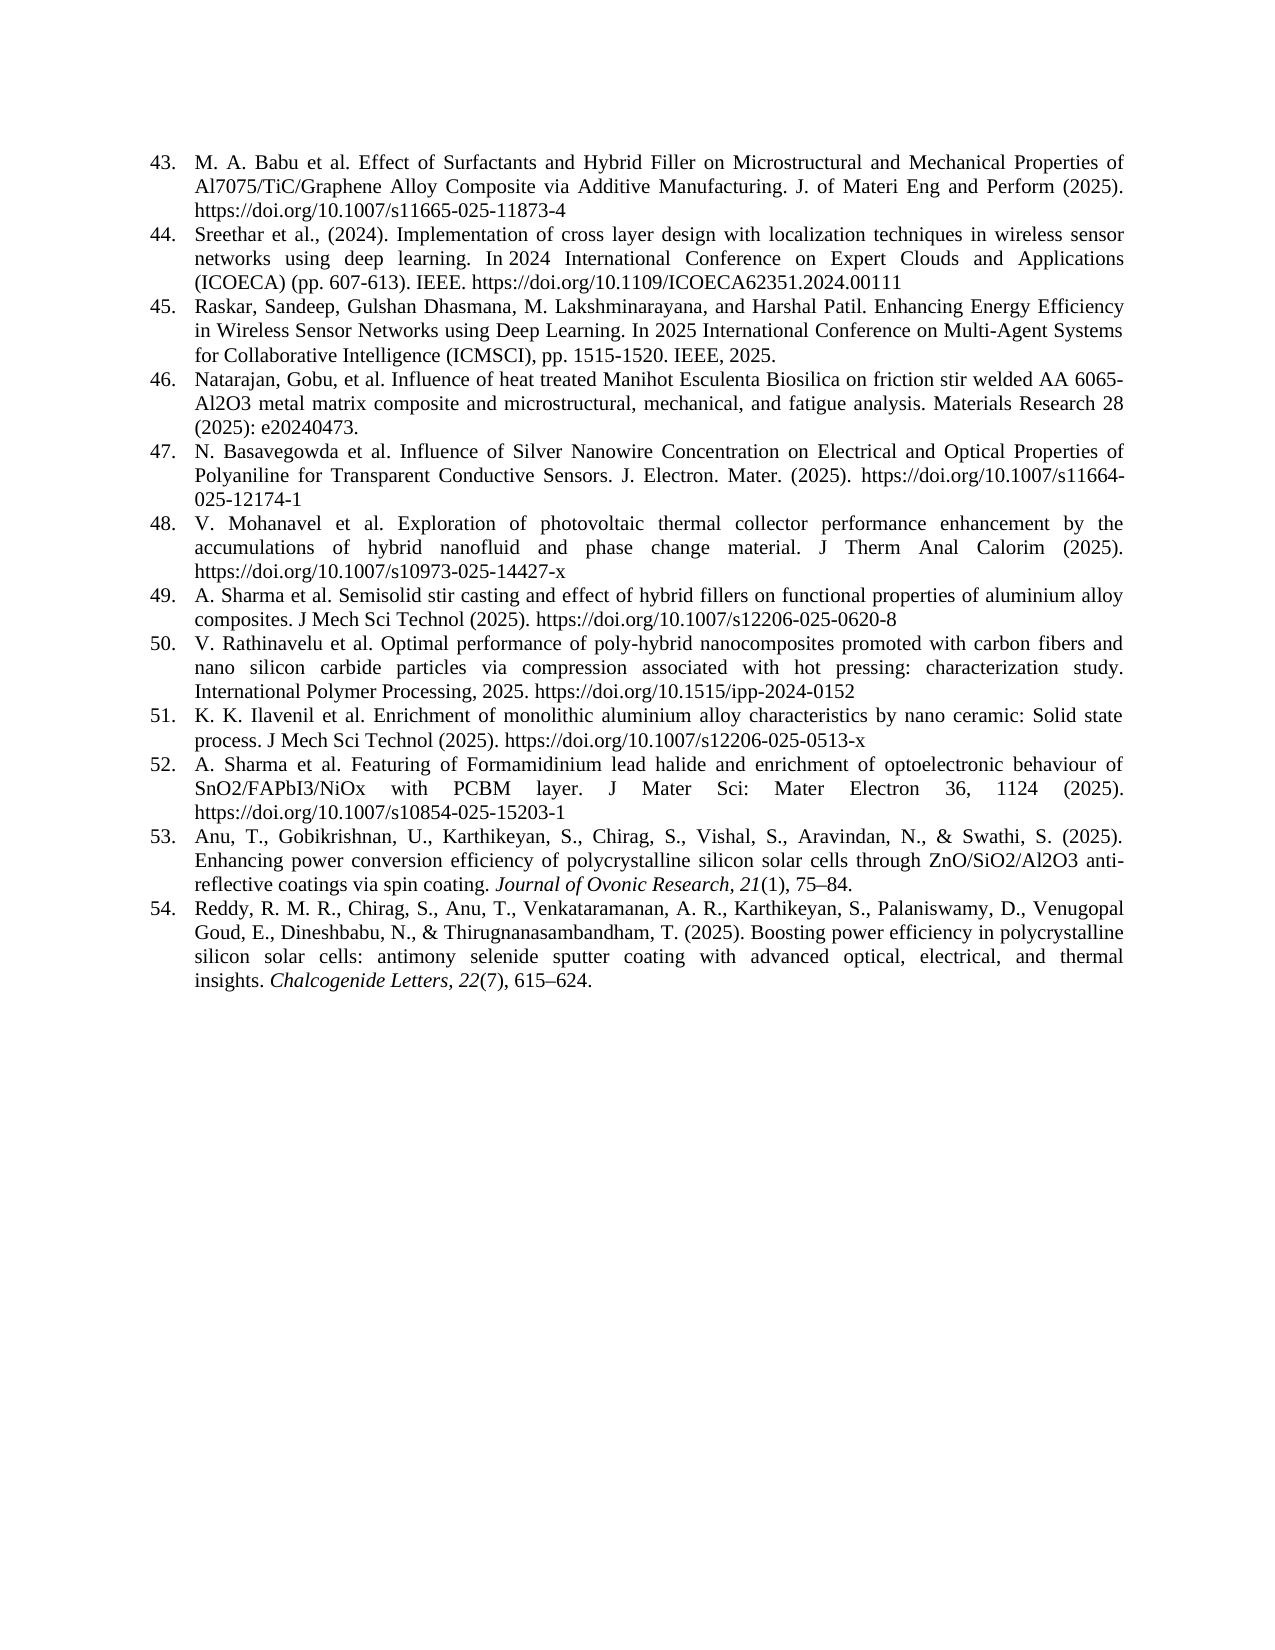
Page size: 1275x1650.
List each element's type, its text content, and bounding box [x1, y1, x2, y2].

text V. Rathinavelu et al. Optimal performance of poly-hybrid nanocomposites promoted with carbon fibers and nano silicon carbide particles via compression associated with hot pressing: characterization study. International Polymer Processing, 2025. https://doi.org/10.1515/ipp-2024-0152 [150, 631, 1125, 703]
text N. Basavegowda et al. Influence of Silver Nanowire Concentration on Electrical and Optical Properties of Polyaniline for Transparent Conductive Sensors. J. Electron. Mater. (2025). https://doi.org/10.1007/s11664-025-12174-1 [150, 439, 1125, 511]
text Reddy, R. M. R., Chirag, S., Anu, T., Venkataramanan, A. R., Karthikeyan, S., Palaniswamy, D., Venugopal Goud, E., Dineshbabu, N., & Thirugnanasambandham, T. (2025). Boosting power efficiency in polycrystalline silicon solar cells: antimony selenide sputter coating with advanced optical, electrical, and thermal insights. Chalcogenide Letters, 22(7), 615–624. [150, 896, 1125, 992]
text A. Sharma et al. Featuring of Formamidinium lead halide and enrichment of optoelectronic behaviour of SnO2/FAPbI3/NiOx with PCBM layer. J Mater Sci: Mater Electron 36, 1124 (2025). https://doi.org/10.1007/s10854-025-15203-1 [150, 752, 1125, 824]
text A. Sharma et al. Semisolid stir casting and effect of hybrid fillers on functional properties of aluminium alloy composites. J Mech Sci Technol (2025). https://doi.org/10.1007/s12206-025-0620-8 [150, 583, 1125, 631]
text V. Mohanavel et al. Exploration of photovoltaic thermal collector performance enhancement by the accumulations of hybrid nanofluid and phase change material. J Therm Anal Calorim (2025). https://doi.org/10.1007/s10973-025-14427-x [150, 511, 1125, 583]
text Raskar, Sandeep, Gulshan Dhasmana, M. Lakshminarayana, and Harshal Patil. Enhancing Energy Efficiency in Wireless Sensor Networks using Deep Learning. In 2025 International Conference on Multi-Agent Systems for Collaborative Intelligence (ICMSCI), pp. 1515-1520. IEEE, 2025. [150, 294, 1125, 367]
text Natarajan, Gobu, et al. Influence of heat treated Manihot Esculenta Biosilica on friction stir welded AA 6065-Al2O3 metal matrix composite and microstructural, mechanical, and fatigue analysis. Materials Research 28 (2025): e20240473. [150, 367, 1125, 439]
text Sreethar et al., (2024). Implementation of cross layer design with localization techniques in wireless sensor networks using deep learning. In 2024 International Conference on Expert Clouds and Applications (ICOECA) (pp. 607-613). IEEE. https://doi.org/10.1109/ICOECA62351.2024.00111 [150, 222, 1125, 294]
text K. K. Ilavenil et al. Enrichment of monolithic aluminium alloy characteristics by nano ceramic: Solid state process. J Mech Sci Technol (2025). https://doi.org/10.1007/s12206-025-0513-x [150, 703, 1125, 752]
text Anu, T., Gobikrishnan, U., Karthikeyan, S., Chirag, S., Vishal, S., Aravindan, N., & Swathi, S. (2025). Enhancing power conversion efficiency of polycrystalline silicon solar cells through ZnO/SiO2/Al2O3 anti-reflective coatings via spin coating. Journal of Ovonic Research, 21(1), 75–84. [150, 824, 1125, 896]
text M. A. Babu et al. Effect of Surfactants and Hybrid Filler on Microstructural and Mechanical Properties of Al7075/TiC/Graphene Alloy Composite via Additive Manufacturing. J. of Materi Eng and Perform (2025). https://doi.org/10.1007/s11665-025-11873-4 [150, 150, 1125, 222]
